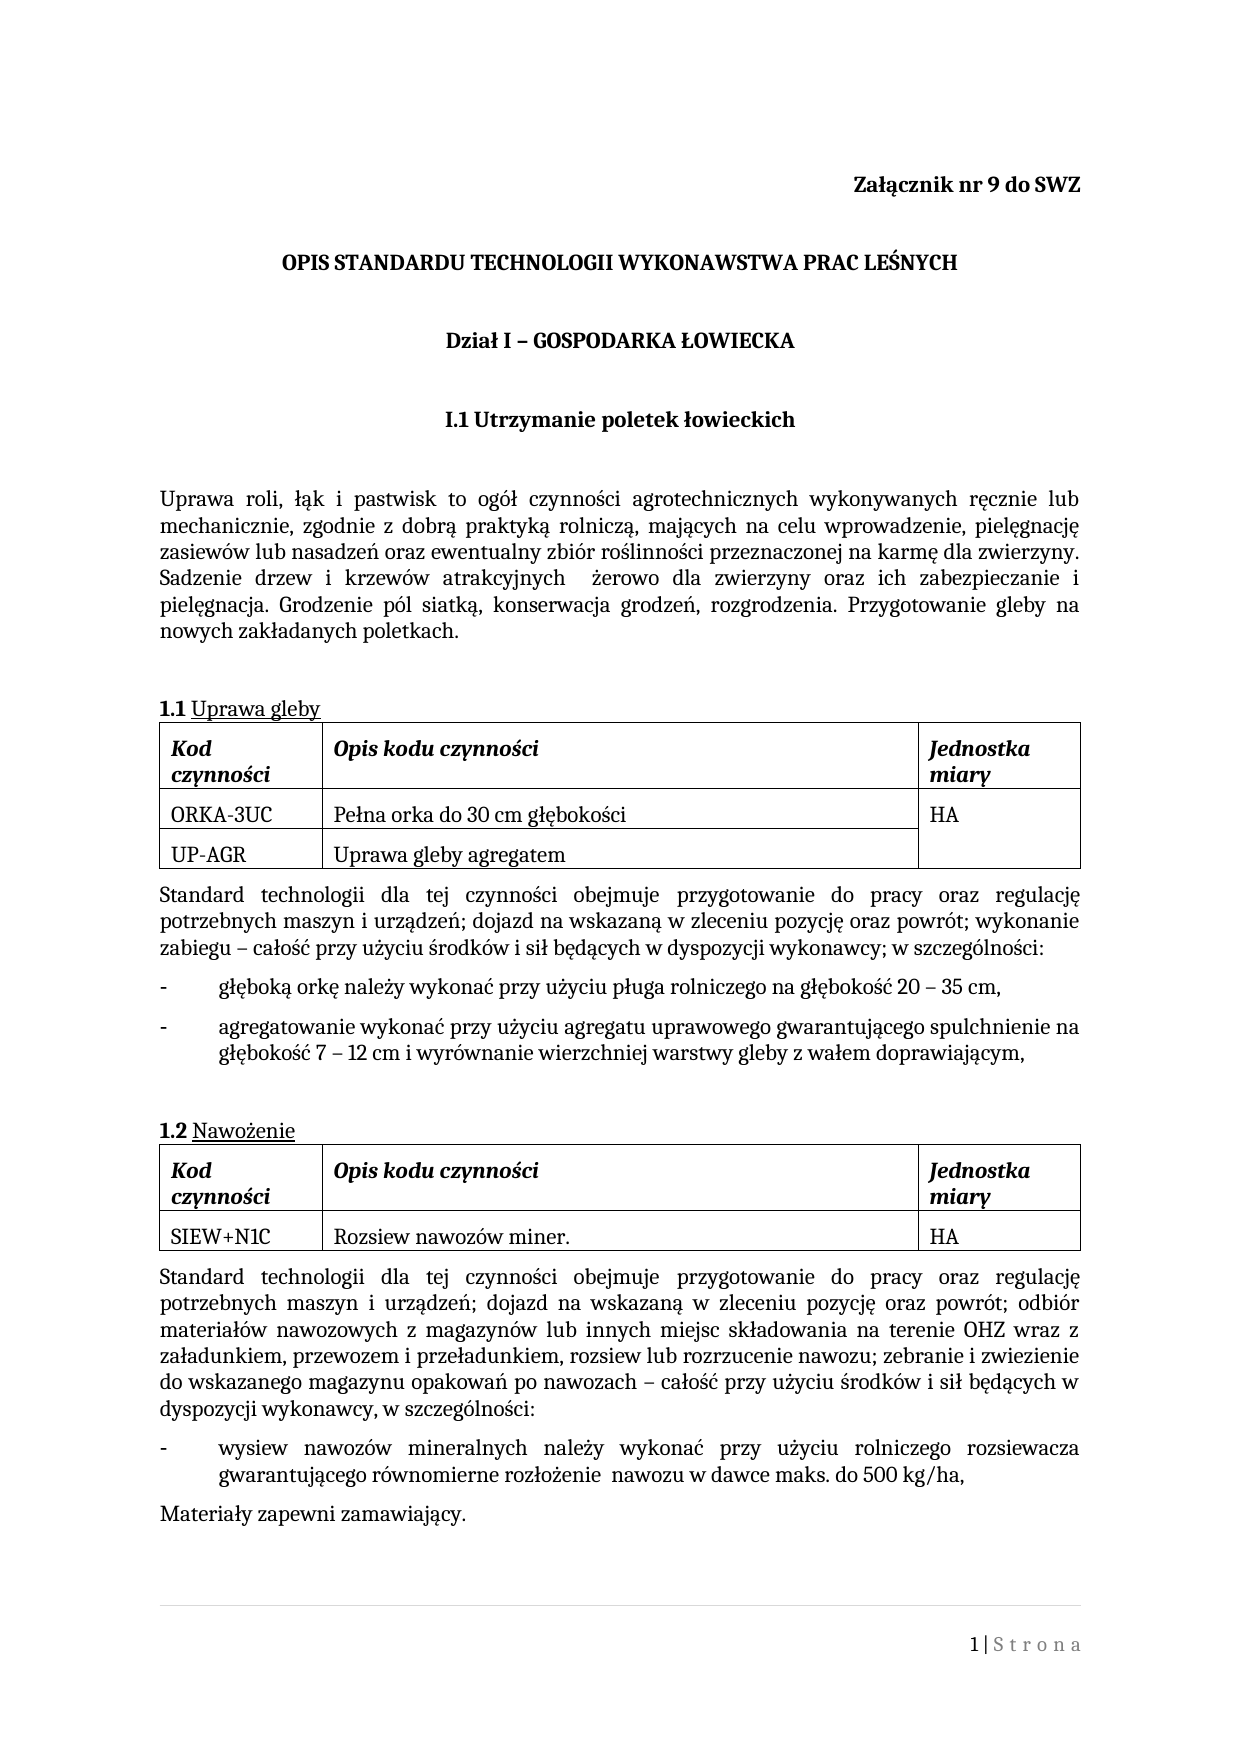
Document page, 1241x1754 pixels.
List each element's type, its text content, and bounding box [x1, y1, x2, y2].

table_cell HA [919, 1211, 1080, 1250]
table_cell Pełna orka do 30 cm głębokości [323, 789, 918, 828]
table_cell HA [919, 789, 1080, 868]
table_cell Rozsiew nawozów miner. [323, 1211, 918, 1250]
text Standard technologii dla tej czynności obejmuje przygotowanie do pracy oraz regulację potrzebnych maszyn i urządzeń; dojazd na wskazaną w zleceniu pozycję oraz powrót; odbiór materiałów nawozowych z magazynów lub innych miejsc składowania na terenie OHZ wraz z załadunkiem, przewozem i przeładunkiem, rozsiew lub rozrzucenie nawozu; zebranie i zwiezienie do wskazanego magazynu opakowań po nawozach – całość przy użyciu środków i sił będących w dyspozycji wykonawcy, w szczególności: [159, 1264, 1081, 1422]
table_cell Uprawa gleby agregatem [323, 829, 918, 868]
table_cell SIEW+N1C [160, 1211, 322, 1250]
list wysiew nawozów mineralnych należy wykonać przy użyciu rolniczego rozsiewacza gwarantującego równomierne rozłożenie nawozu w dawce maks. do 500 kg/ha, [159, 1434, 1081, 1488]
table_cell UP-AGR [160, 829, 322, 868]
text I.1 Utrzymanie poletek łowieckich [159, 407, 1081, 433]
text 1.2 Nawożenie [159, 1118, 1081, 1144]
list głęboką orkę należy wykonać przy użyciu pługa rolniczego na głębokość 20 – 35 cm, [159, 973, 1081, 1000]
table_header Kod czynności [160, 723, 322, 788]
text Standard technologii dla tej czynności obejmuje przygotowanie do pracy oraz regulację potrzebnych maszyn i urządzeń; dojazd na wskazaną w zleceniu pozycję oraz powrót; wykonanie zabiegu – całość przy użyciu środków i sił będących w dyspozycji wykonawcy; w szczególności: [159, 882, 1081, 961]
table_header Opis kodu czynności [323, 1145, 918, 1210]
list agregatowanie wykonać przy użyciu agregatu uprawowego gwarantującego spulchnienie na głębokość 7 – 12 cm i wyrównanie wierzchniej warstwy gleby z wałem doprawiającym, [159, 1013, 1081, 1066]
text Dział I – GOSPODARKA ŁOWIECKA [159, 327, 1081, 354]
table_header Kod czynności [160, 1145, 322, 1210]
table_header Jednostka miary [919, 723, 1080, 788]
text Uprawa roli, łąk i pastwisk to ogół czynności agrotechnicznych wykonywanych ręcznie lub mechanicznie, zgodnie z dobrą praktyką rolniczą, mających na celu wprowadzenie, pielęgnację zasiewów lub nasadzeń oraz ewentualny zbiór roślinności przeznaczonej na karmę dla zwierzyny. Sadzenie drzew i krzewów atrakcyjnych żerowo dla zwierzyny oraz ich zabezpieczanie i pielęgnacja. Grodzenie pól siatką, konserwacja grodzeń, rozgrodzenia. Przygotowanie gleby na nowych zakładanych poletkach. [159, 486, 1081, 644]
text 1.1 Uprawa gleby [159, 696, 1081, 722]
text Materiały zapewni zamawiający. [159, 1500, 1081, 1527]
table_cell ORKA-3UC [160, 789, 322, 828]
text Załącznik nr 9 do SWZ [159, 172, 1081, 198]
table_header Jednostka miary [919, 1145, 1080, 1210]
text OPIS STANDARDU TECHNOLOGII WYKONAWSTWA PRAC LEŚNYCH [159, 250, 1081, 276]
table_header Opis kodu czynności [323, 723, 918, 788]
